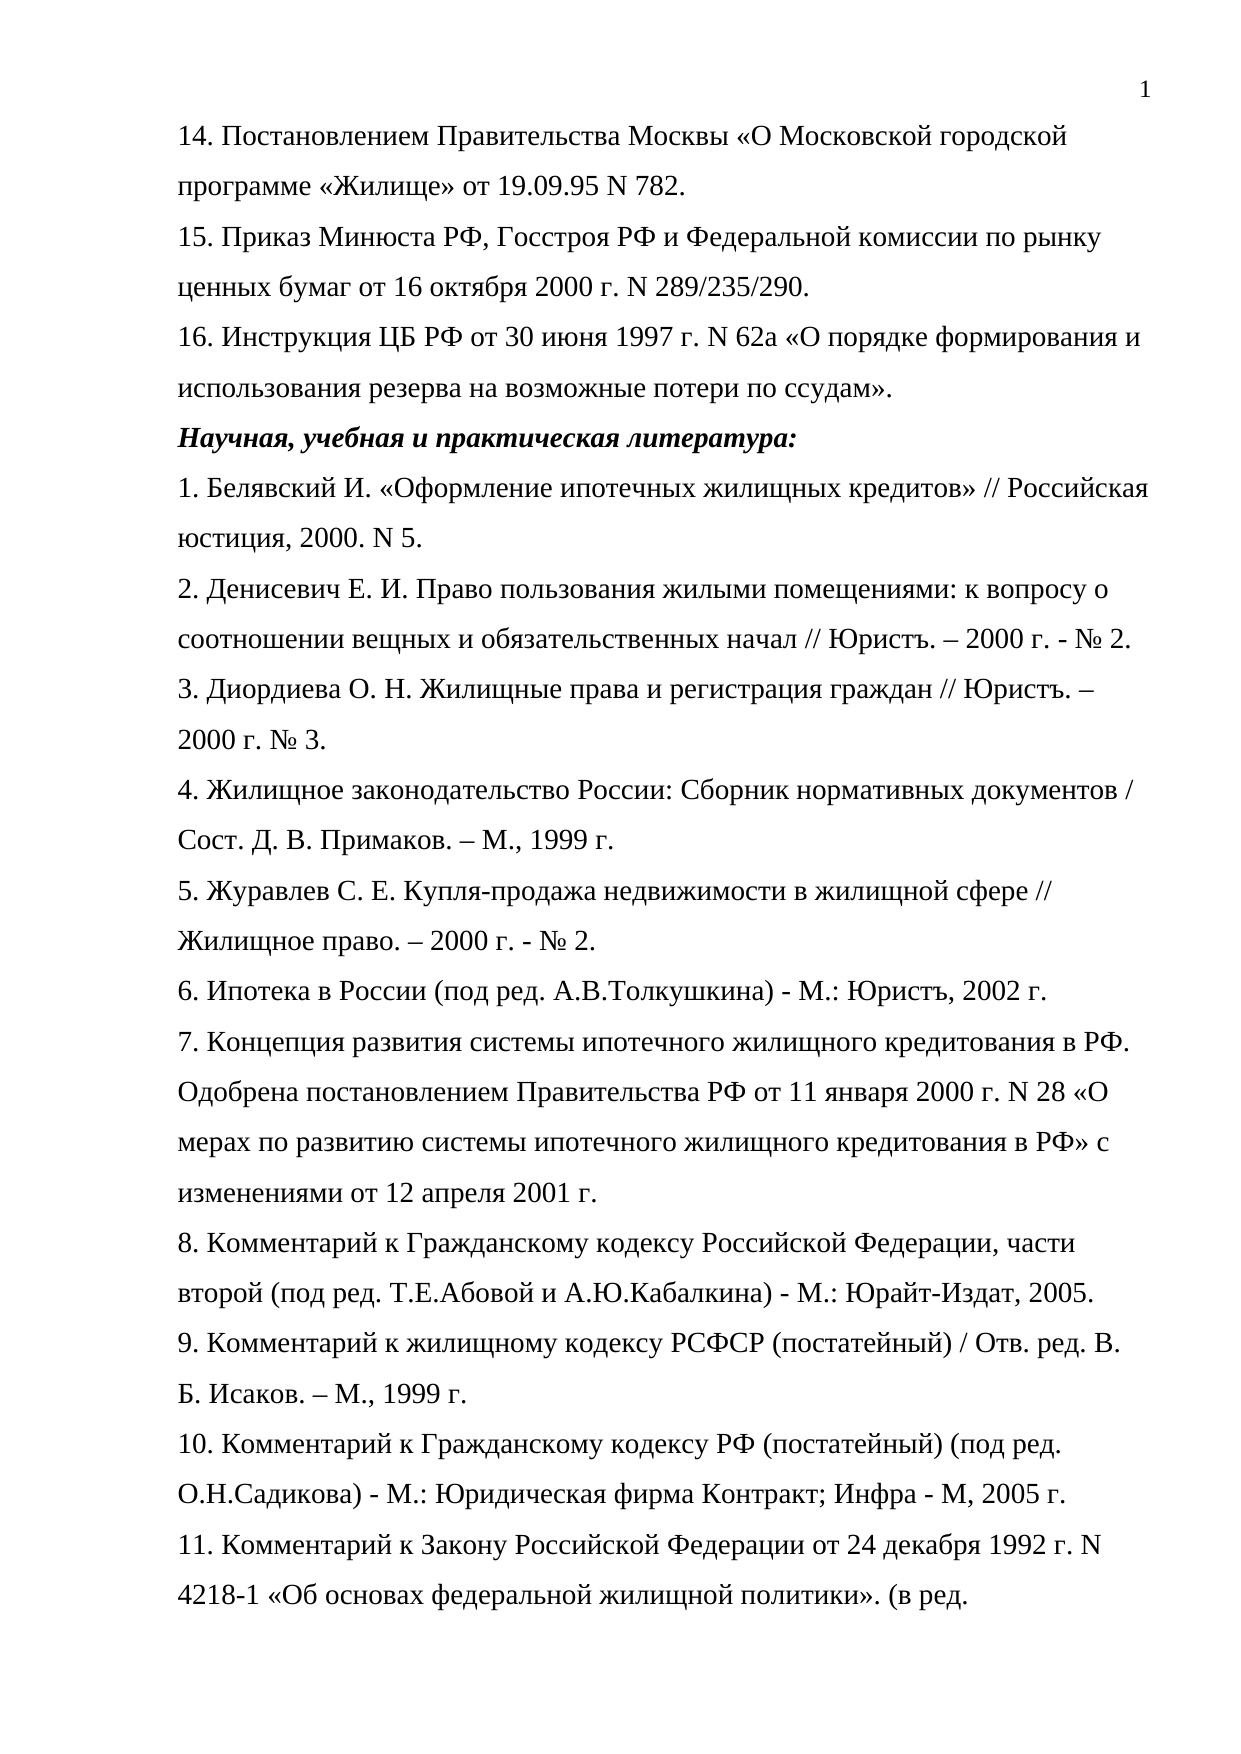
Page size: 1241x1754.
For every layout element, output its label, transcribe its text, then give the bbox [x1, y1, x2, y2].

text 1. Белявский И. «Оформление ипотечных жилищных кредитов» // Российская юстиция, 2000. N 5. [177, 470, 1152, 554]
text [177, 1527, 1152, 1611]
text Научная, учебная и практическая литература: [177, 420, 1152, 453]
text 15. Приказ Минюста РФ, Госстроя РФ и Федеральной комиссии по рынку ценных бумаг от 16 октября 2000 г. N 289/235/290. [177, 219, 1152, 303]
text 9. Комментарий к жилищному кодексу РСФСР (постатейный) / Отв. ред. В. Б. Исаков. – М., 1999 г. [177, 1326, 1152, 1409]
text 2. Денисевич Е. И. Право пользования жилыми помещениями: к вопросу о соотношении вещных и обязательственных начал // Юристъ. – 2000 г. - № 2. [177, 571, 1152, 655]
text 5. Журавлев С. Е. Купля-продажа недвижимости в жилищной сфере // Жилищное право. – 2000 г. - № 2. [177, 873, 1152, 957]
text 16. Инструкция ЦБ РФ от 30 июня 1997 г. N 62а «О порядке формирования и использования резерва на возможные потери по ссудам». [177, 319, 1152, 403]
text 3. Диордиева О. Н. Жилищные права и регистрация граждан // Юристъ. – 2000 г. № 3. [177, 672, 1152, 755]
text 14. Постановлением Правительства Москвы «О Московской городской программе «Жилище» от 19.09.95 N 782. [177, 118, 1152, 202]
text 8. Комментарий к Гражданскому кодексу Российской Федерации, части второй (под ред. Т.Е.Абовой и А.Ю.Кабалкина) - М.: Юрайт-Издат, 2005. [177, 1225, 1152, 1309]
text 6. Ипотека в России (под ред. А.В.Толкушкина) - М.: Юристъ, 2002 г. [177, 973, 1152, 1007]
text 4. Жилищное законодательство России: Сборник нормативных документов / Сост. Д. В. Примаков. – М., 1999 г. [177, 772, 1152, 856]
text 10. Комментарий к Гражданскому кодексу РФ (постатейный) (под ред. О.Н.Садикова) - М.: Юридическая фирма Контракт; Инфра - М, 2005 г. [177, 1426, 1152, 1510]
text 7. Концепция развития системы ипотечного жилищного кредитования в РФ. Одобрена постановлением Правительства РФ от 11 января 2000 г. N 28 «О мерах по развитию системы ипотечного жилищного кредитования в РФ» с изменениями от 12 апреля 2001 г. [177, 1024, 1152, 1208]
